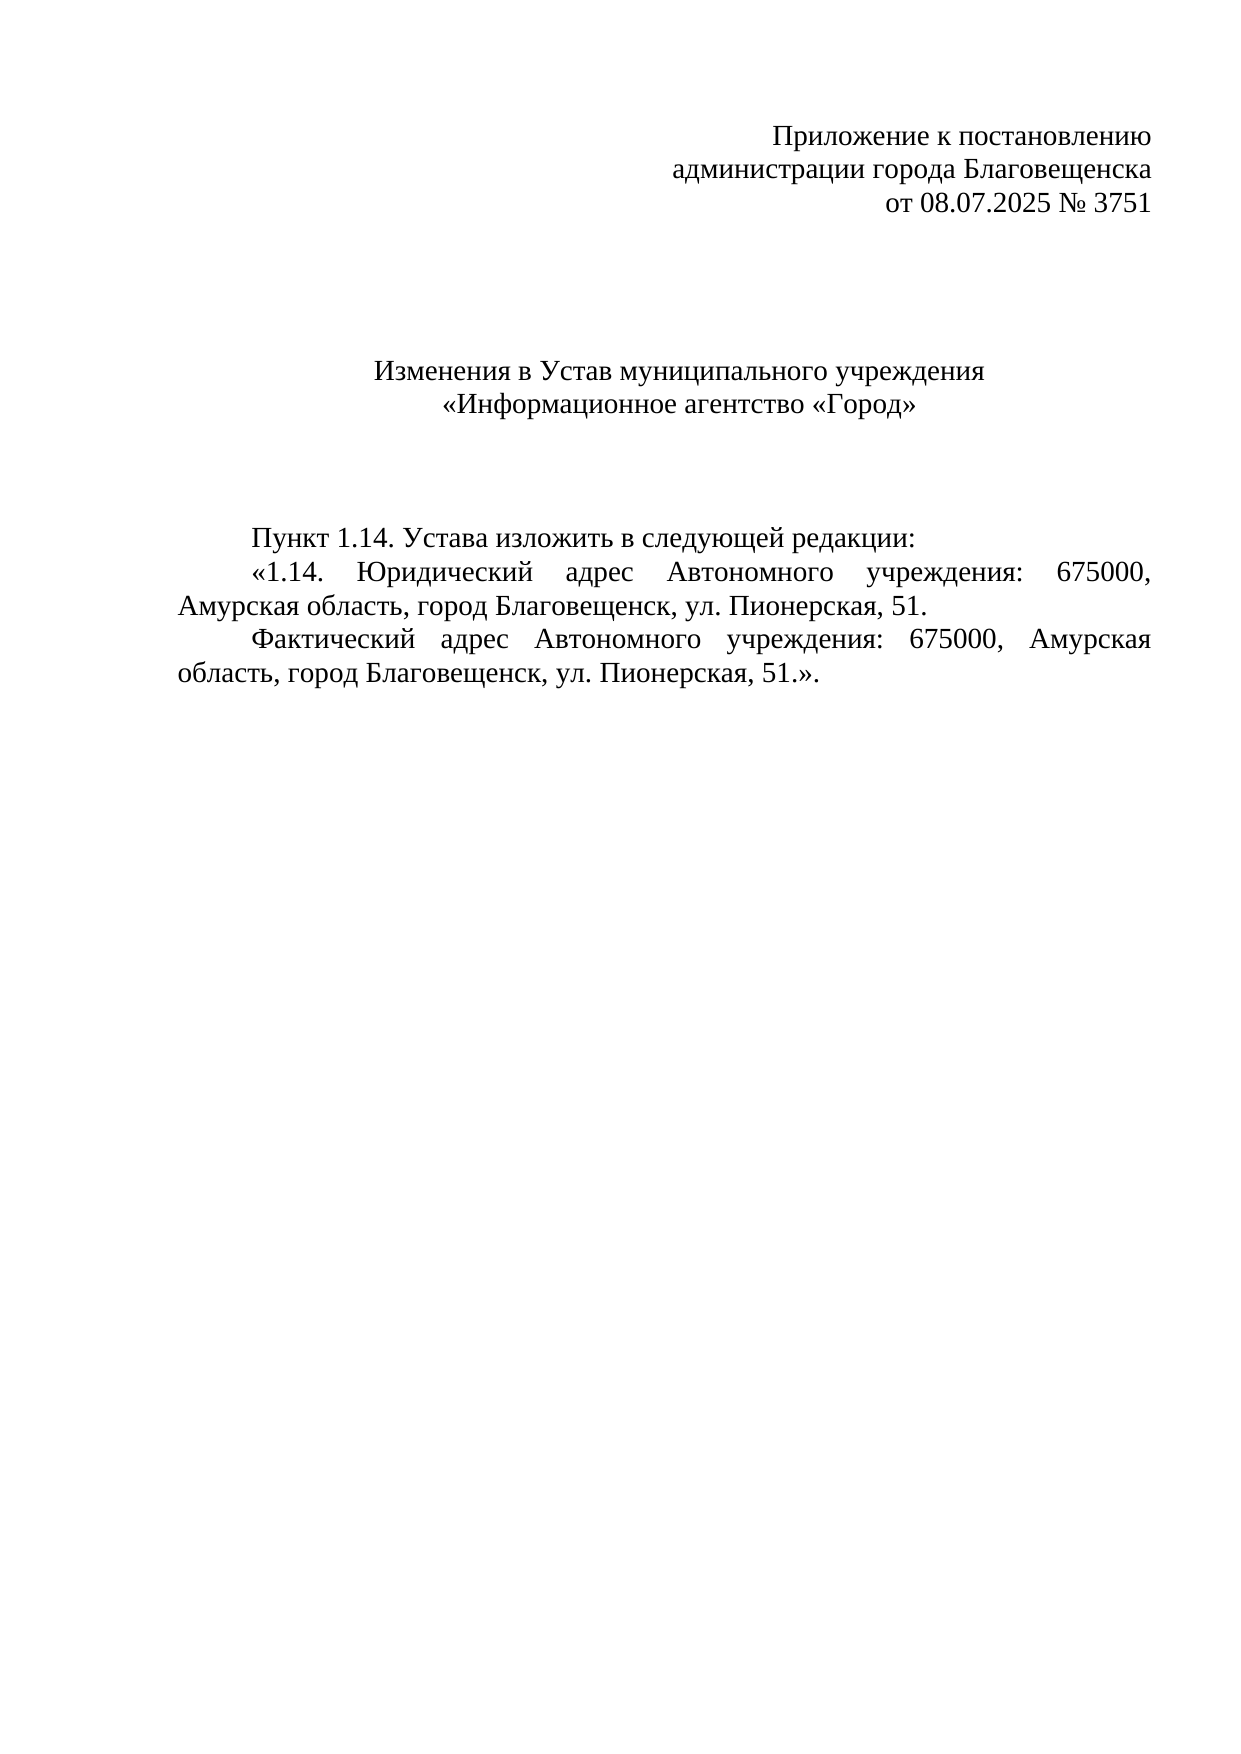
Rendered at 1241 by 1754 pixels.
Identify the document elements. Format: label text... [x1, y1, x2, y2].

text администрации города Благовещенска [207, 152, 1152, 185]
text «Информационное агентство «Город» [207, 386, 1152, 420]
text Приложение к постановлению [207, 118, 1152, 152]
text от 08.07.2025 № 3751 [207, 185, 1152, 219]
text Фактический адрес Автономного учреждения: 675000, Амурская область, город Благовещенск, ул. Пионерская, 51.». [177, 621, 1152, 688]
text «1.14. Юридический адрес Автономного учреждения: 675000, Амурская область, город Благовещенск, ул. Пионерская, 51. [177, 554, 1152, 621]
text Изменения в Устав муниципального учреждения [207, 353, 1152, 386]
text Пункт 1.14. Устава изложить в следующей редакции: [177, 521, 1152, 554]
